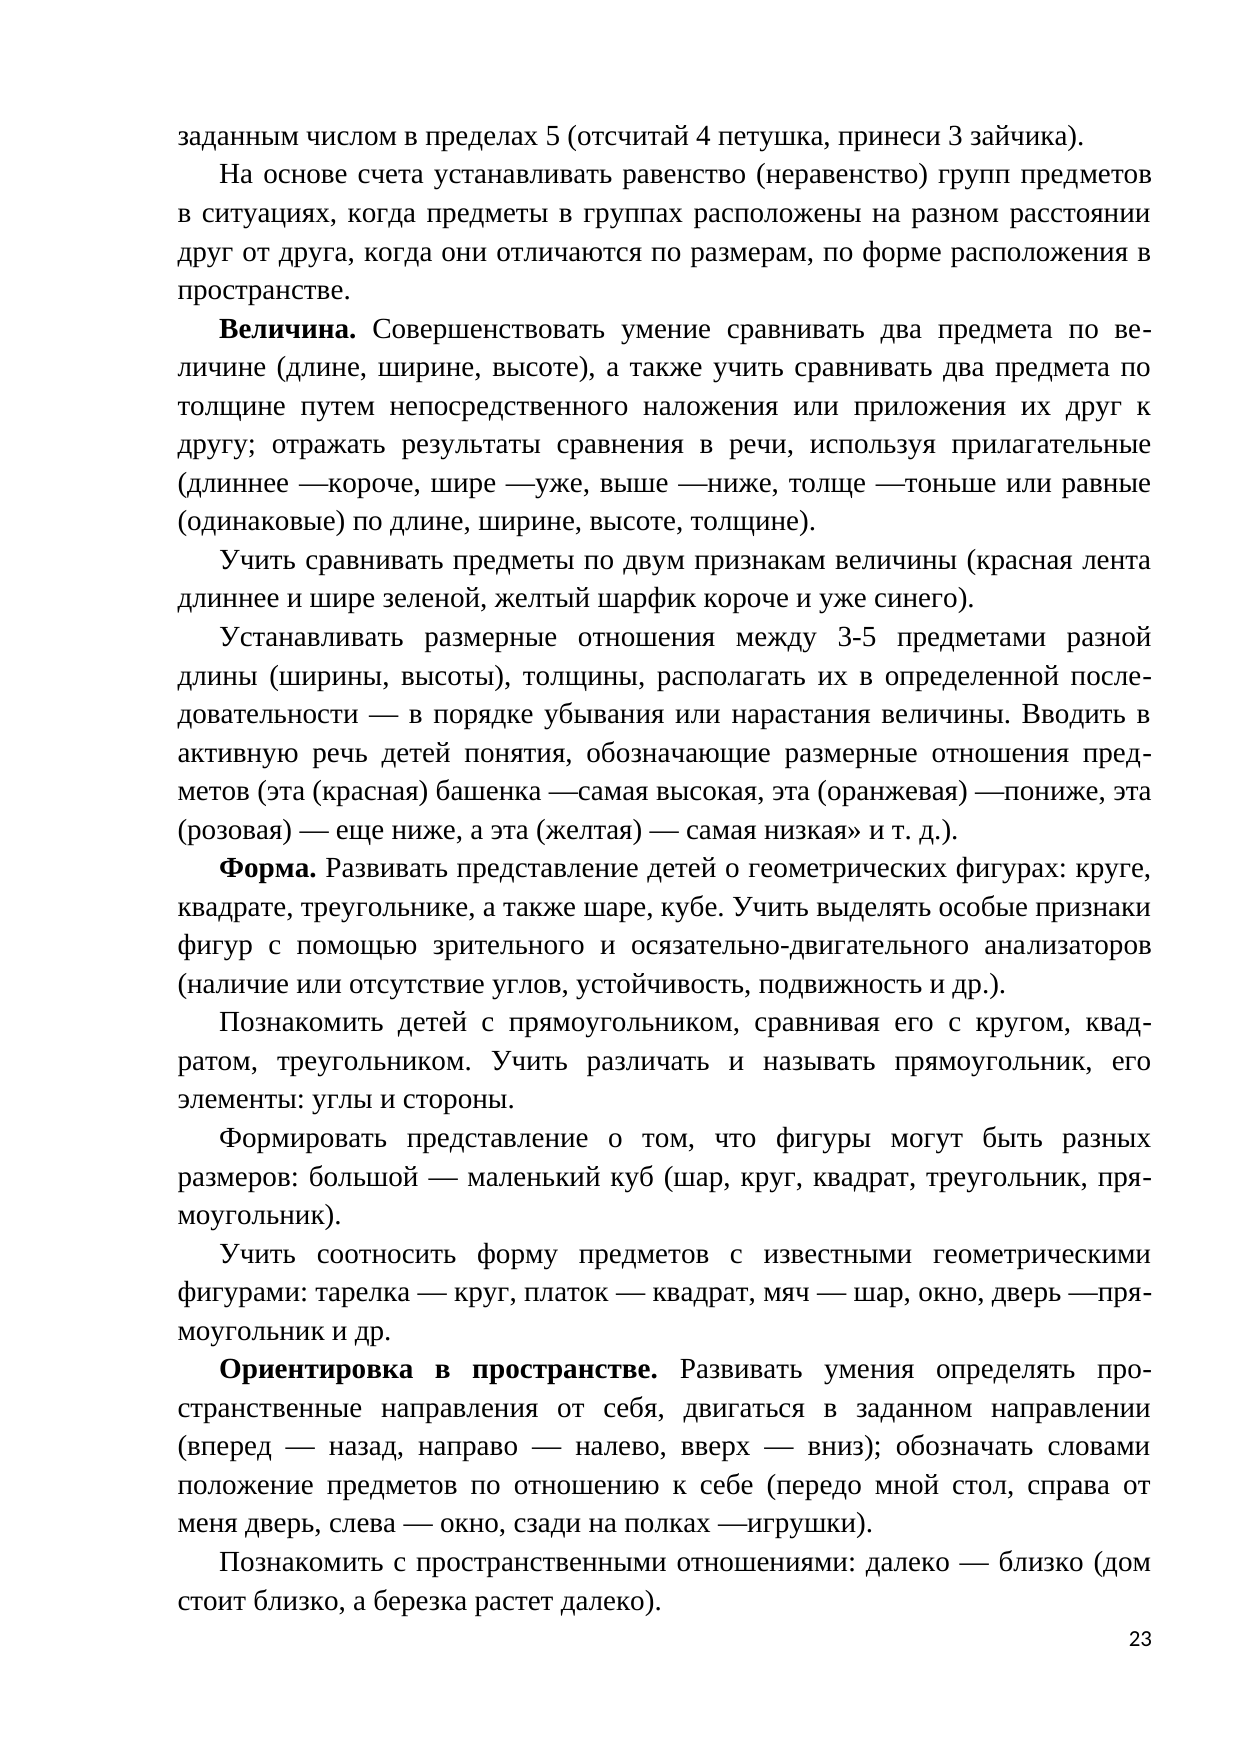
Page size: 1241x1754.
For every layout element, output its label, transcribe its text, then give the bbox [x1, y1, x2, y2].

text Учить сравнивать предметы по двум признакам величины (красная лента длиннее и шире зеленой, желтый шарфик короче и уже синего). [177, 542, 1152, 614]
text Устанавливать размерные отношения между 3-5 предметами разной длины (ширины, высоты), толщины, располагать их в определенной последовательности — в порядке убывания или нарастания величины. Вводить в активную речь детей понятия, обозначающие размерные отношения предметов (эта (красная) башенка —самая высокая, эта (оранжевая) —пониже, эта (розовая) — еще ниже, а эта (желтая) — самая низкая» и т. д.). [177, 619, 1152, 845]
text Познакомить с пространственными отношениями: далеко — близко (дом стоит близко, а березка растет далеко). [177, 1544, 1152, 1616]
text Учить соотносить форму предметов с известными геометрическими фигурами: тарелка — круг, платок — квадрат, мяч — шар, окно, дверь —прямоугольник и др. [177, 1236, 1152, 1346]
text Ориентировка в пространстве. Развивать умения определять пространственные направления от себя, двигаться в заданном направлении (вперед — назад, направо — налево, вверх — вниз); обозначать словами положение предметов по отношению к себе (передо мной стол, справа от меня дверь, слева — окно, сзади на полках —игрушки). [177, 1351, 1152, 1539]
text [177, 118, 1152, 152]
text На основе счета устанавливать равенство (неравенство) групп предметов в ситуациях, когда предметы в группах расположены на разном расстоянии друг от друга, когда они отличаются по размерам, по форме расположения в пространстве. [177, 157, 1152, 306]
text Формировать представление о том, что фигуры могут быть разных размеров: большой — маленький куб (шар, круг, квадрат, треугольник, прямоугольник). [177, 1120, 1152, 1231]
text Величина. Совершенствовать умение сравнивать два предмета по величине (длине, ширине, высоте), а также учить сравнивать два предмета по толщине путем непосредственного наложения или приложения их друг к другу; отражать результаты сравнения в речи, используя прилагательные (длиннее —короче, шире —уже, выше —ниже, толще —тоньше или равные (одинаковые) по длине, ширине, высоте, толщине). [177, 311, 1152, 537]
text Форма. Развивать представление детей о геометрических фигурах: круге, квадрате, треугольнике, а также шаре, кубе. Учить выделять особые признаки фигур с помощью зрительного и осязательно-двигательного анализаторов (наличие или отсутствие углов, устойчивость, подвижность и др.). [177, 850, 1152, 999]
text Познакомить детей с прямоугольником, сравнивая его с кругом, квадратом, треугольником. Учить различать и называть прямоугольник, его элементы: углы и стороны. [177, 1004, 1152, 1115]
